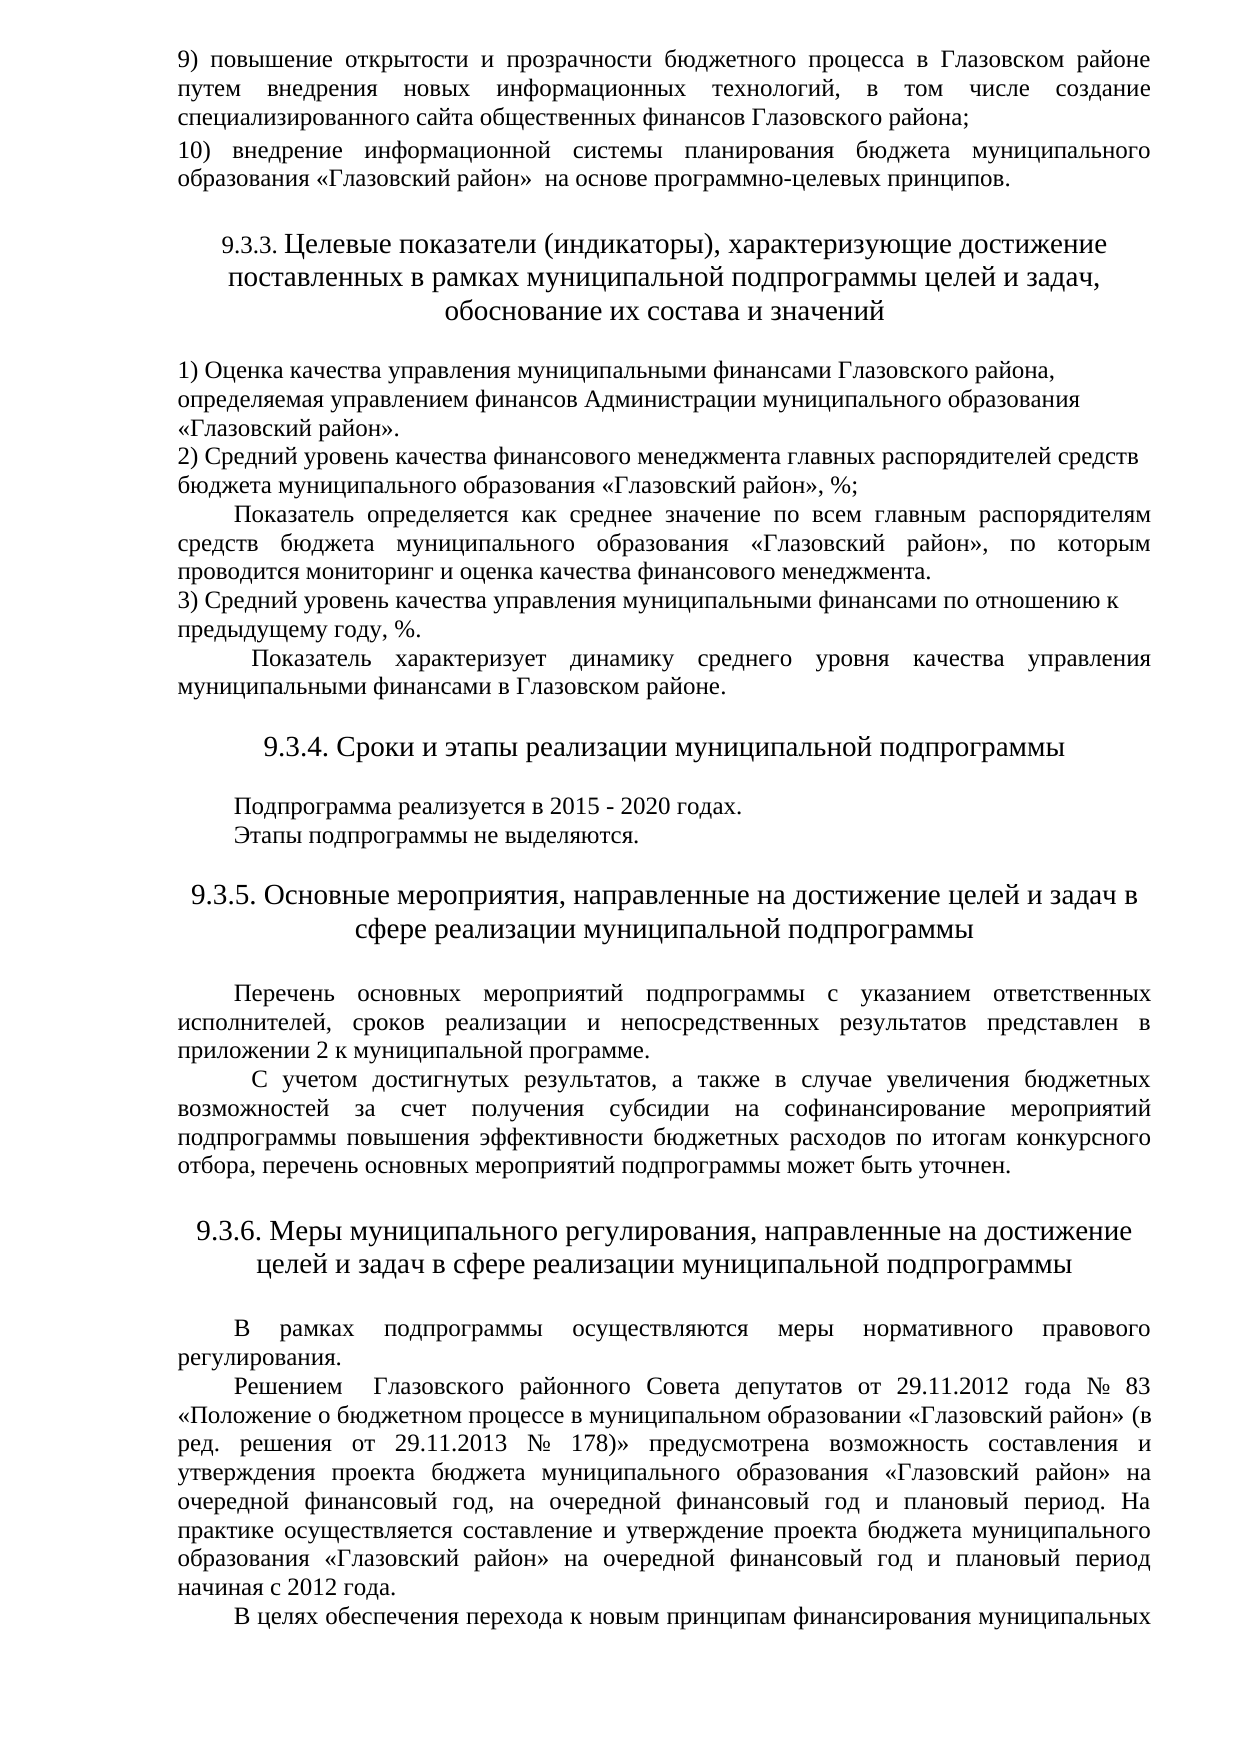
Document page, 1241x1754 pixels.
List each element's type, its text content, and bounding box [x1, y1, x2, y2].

text 9.3.4. Сроки и этапы реализации муниципальной подпрограммы [177, 729, 1152, 762]
text Показатель определяется как среднее значение по всем главным распорядителям средств бюджета муниципального образования «Глазовский район», по которым проводится мониторинг и оценка качества финансового менеджмента. [177, 499, 1152, 585]
text Показатель характеризует динамику среднего уровня качества управления муниципальными финансами в Глазовском районе. [177, 643, 1152, 700]
text 9) повышение открытости и прозрачности бюджетного процесса в Глазовском районе путем внедрения новых информационных технологий, в том числе создание специализированного сайта общественных финансов Глазовского района; [177, 44, 1152, 131]
text 9.3.3. Целевые показатели (индикаторы), характеризующие достижение поставленных в рамках муниципальной подпрограммы целей и задач, обоснование их состава и значений [177, 226, 1152, 326]
text Подпрограмма реализуется в 2015 - 2020 годах. [177, 791, 1152, 820]
text Перечень основных мероприятий подпрограммы с указанием ответственных исполнителей, сроков реализации и непосредственных результатов представлен в приложении 2 к муниципальной программе. [177, 978, 1152, 1064]
text Решением Глазовского районного Совета депутатов от 29.11.2012 года № 83 «Положение о бюджетном процессе в муниципальном образовании «Глазовский район» (в ред. решения от 29.11.2013 № 178)» предусмотрена возможность составления и утверждения проекта бюджета муниципального образования «Глазовский район» на очередной финансовый год, на очередной финансовый год и плановый период. На практике осуществляется составление и утверждение проекта бюджета муниципального образования «Глазовский район» на очередной финансовый год и плановый период начиная с 2012 года. [177, 1371, 1152, 1601]
text В рамках подпрограммы осуществляются меры нормативного правового регулирования. [177, 1313, 1152, 1371]
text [177, 1601, 1152, 1630]
text Этапы подпрограммы не выделяются. [177, 820, 1152, 849]
text 9.3.5. Основные мероприятия, направленные на достижение целей и задач в сфере реализации муниципальной подпрограммы [177, 877, 1152, 944]
text 10) внедрение информационной системы планирования бюджета муниципального образования «Глазовский район» на основе программно-целевых принципов. [177, 135, 1152, 192]
text 2) Средний уровень качества финансового менеджмента главных распорядителей средств бюджета муниципального образования «Глазовский район», %; [177, 441, 1152, 499]
text С учетом достигнутых результатов, а также в случае увеличения бюджетных возможностей за счет получения субсидии на софинансирование мероприятий подпрограммы повышения эффективности бюджетных расходов по итогам конкурсного отбора, перечень основных мероприятий подпрограммы может быть уточнен. [177, 1064, 1152, 1179]
text 1) Оценка качества управления муниципальными финансами Глазовского района, определяемая управлением финансов Администрации муниципального образования «Глазовский район». [177, 355, 1152, 441]
text 3) Средний уровень качества управления муниципальными финансами по отношению к предыдущему году, %. [177, 585, 1152, 643]
text 9.3.6. Меры муниципального регулирования, направленные на достижение целей и задач в сфере реализации муниципальной подпрограммы [177, 1213, 1152, 1280]
